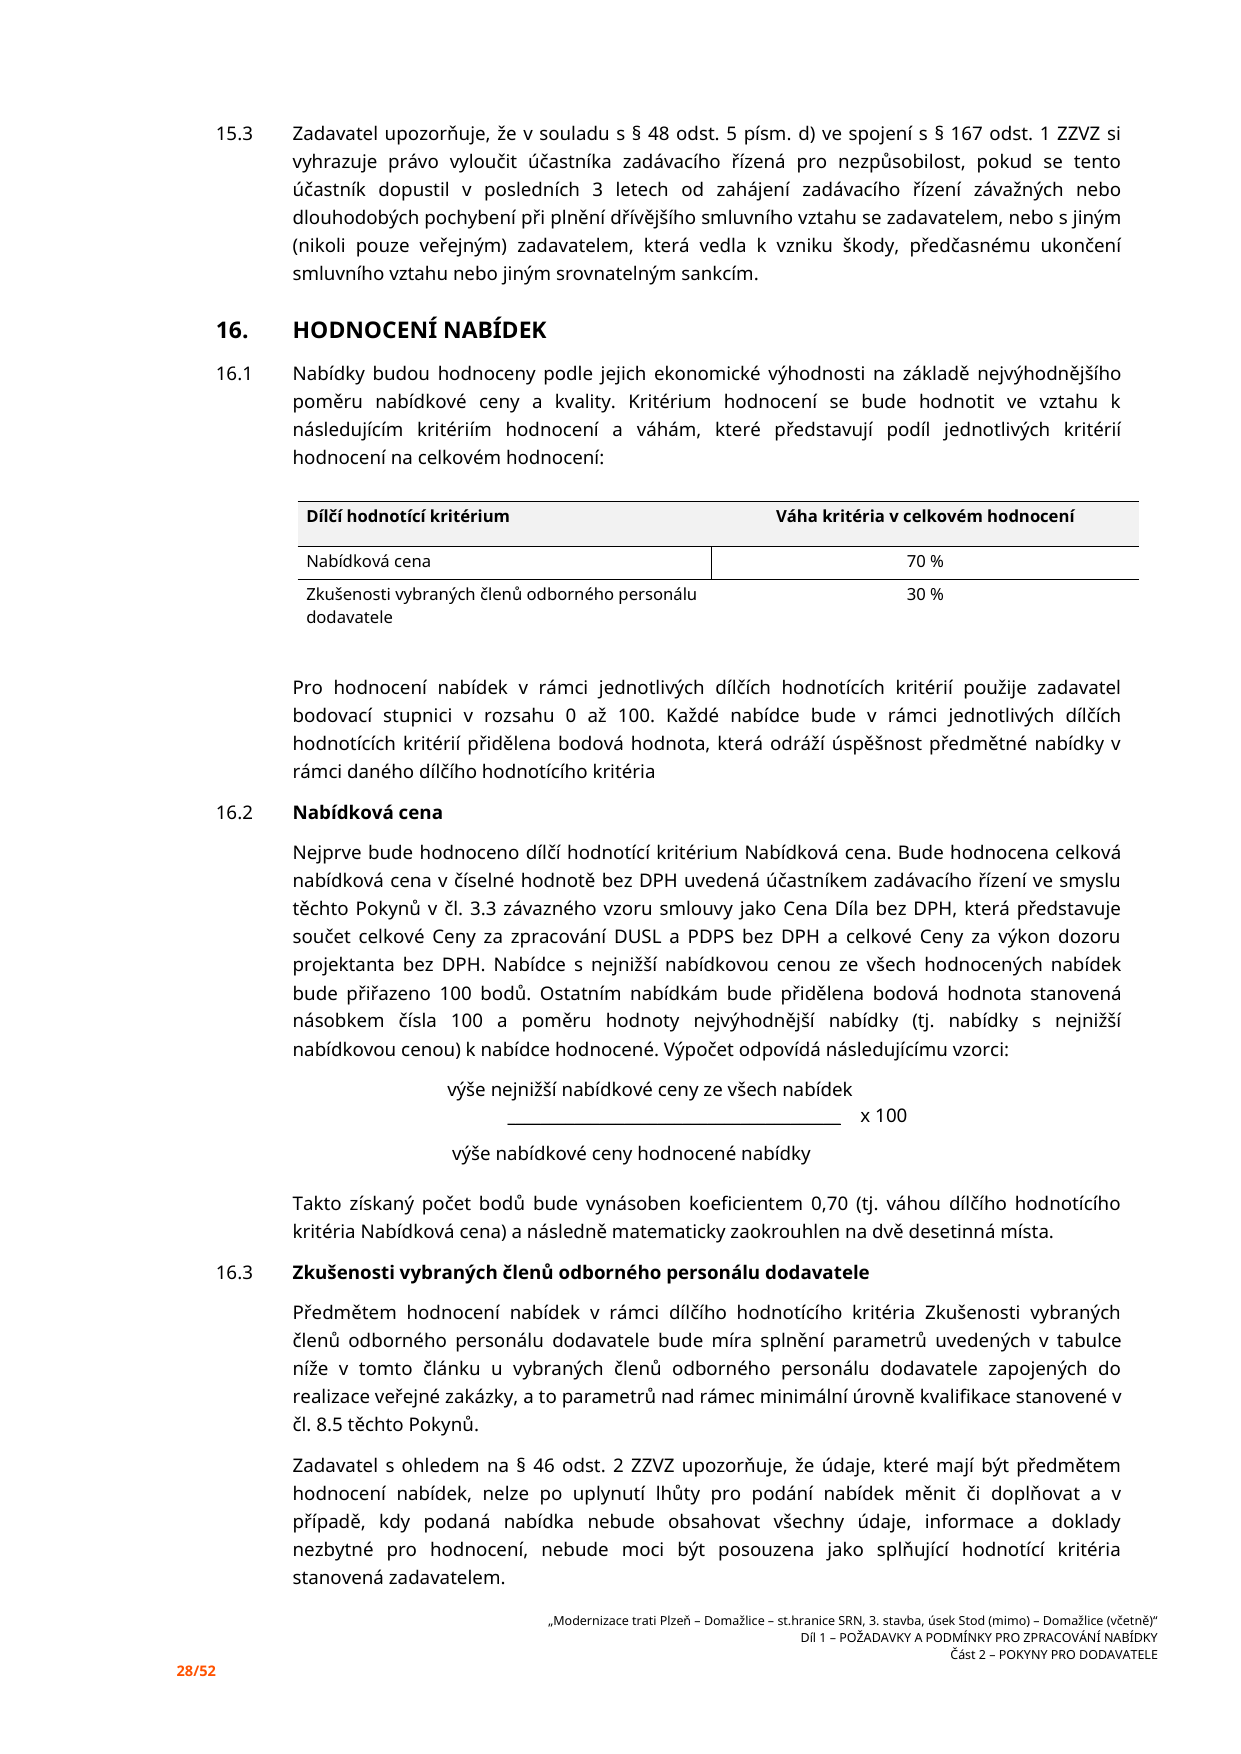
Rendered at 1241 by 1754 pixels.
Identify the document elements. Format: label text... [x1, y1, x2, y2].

list ________________________________________ x 100 [292, 1102, 1122, 1127]
list Pro hodnocení nabídek v rámci jednotlivých dílčích hodnotících kritérií použije zadavatel bodovací stupnici v rozsahu 0 až 100. Každé nabídce bude v rámci jednotlivých dílčích hodnotících kritérií přidělena bodová hodnota, která odráží úspěšnost předmětné nabídky v rámci daného dílčího hodnotícího kritéria [292, 674, 1122, 784]
list výše nejnižší nabídkové ceny ze všech nabídek [366, 1076, 1122, 1102]
table_cell 70 % [712, 547, 1139, 579]
table_cell Zkušenosti vybraných členů odborného personálu dodavatele [298, 580, 711, 634]
text Zkušenosti vybraných členů odborného personálu dodavatele [216, 1259, 1122, 1284]
text HODNOCENÍ NABÍDEK [216, 314, 1122, 345]
list Takto získaný počet bodů bude vynásoben koeficientem 0,70 (tj. váhou dílčího hodnotícího kritéria Nabídková cena) a následně matematicky zaokrouhlen na dvě desetinná místa. [292, 1190, 1122, 1244]
list Předmětem hodnocení nabídek v rámci dílčího hodnotícího kritéria Zkušenosti vybraných členů odborného personálu dodavatele bude míra splnění parametrů uvedených v tabulce níže v tomto článku u vybraných členů odborného personálu dodavatele zapojených do realizace veřejné zakázky, a to parametrů nad rámec minimální úrovně kvalifikace stanovené v čl. 8.5 těchto Pokynů. [292, 1299, 1122, 1437]
list Zadavatel s ohledem na § 46 odst. 2 ZZVZ upozorňuje, že údaje, které mají být předmětem hodnocení nabídek, nelze po uplynutí lhůty pro podání nabídek měnit či doplňovat a v případě, kdy podaná nabídka nebude obsahovat všechny údaje, informace a doklady nezbytné pro hodnocení, nebude moci být posouzena jako splňující hodnotící kritéria stanovená zadavatelem. [292, 1452, 1122, 1590]
table_header Váha kritéria v celkovém hodnocení [711, 502, 1139, 546]
list výše nabídkové ceny hodnocené nabídky [366, 1140, 1122, 1165]
text Zadavatel upozorňuje, že v souladu s § 48 odst. 5 písm. d) ve spojení s § 167 odst. 1 ZZVZ si vyhrazuje právo vyloučit účastníka zadávacího řízená pro nezpůsobilost, pokud se tento účastník dopustil v posledních 3 letech od zahájení zadávacího řízení závažných nebo dlouhodobých pochybení při plnění dřívějšího smluvního vztahu se zadavatelem, nebo s jiným (nikoli pouze veřejným) zadavatelem, která vedla k vzniku škody, předčasnému ukončení smluvního vztahu nebo jiným srovnatelným sankcím. [216, 121, 1122, 286]
table_header Dílčí hodnotící kritérium [298, 502, 711, 546]
table_cell Nabídková cena [298, 547, 711, 579]
table_cell 30 % [711, 580, 1139, 634]
list Nejprve bude hodnoceno dílčí hodnotící kritérium Nabídková cena. Bude hodnocena celková nabídková cena v číselné hodnotě bez DPH uvedená účastníkem zadávacího řízení ve smyslu těchto Pokynů v čl. 3.3 závazného vzoru smlouvy jako Cena Díla bez DPH, která představuje součet celkové Ceny za zpracování DUSL a PDPS bez DPH a celkové Ceny za výkon dozoru projektanta bez DPH. Nabídce s nejnižší nabídkovou cenou ze všech hodnocených nabídek bude přiřazeno 100 bodů. Ostatním nabídkám bude přidělena bodová hodnota stanovená násobkem čísla 100 a poměru hodnoty nejvýhodnější nabídky (tj. nabídky s nejnižší nabídkovou cenou) k nabídce hodnocené. Výpočet odpovídá následujícímu vzorci: [292, 840, 1122, 1061]
text Nabídková cena [216, 799, 1122, 825]
text Nabídky budou hodnoceny podle jejich ekonomické výhodnosti na základě nejvýhodnějšího poměru nabídkové ceny a kvality. Kritérium hodnocení se bude hodnotit ve vztahu k následujícím kritériím hodnocení a váhám, které představují podíl jednotlivých kritérií hodnocení na celkovém hodnocení: [216, 361, 1122, 470]
